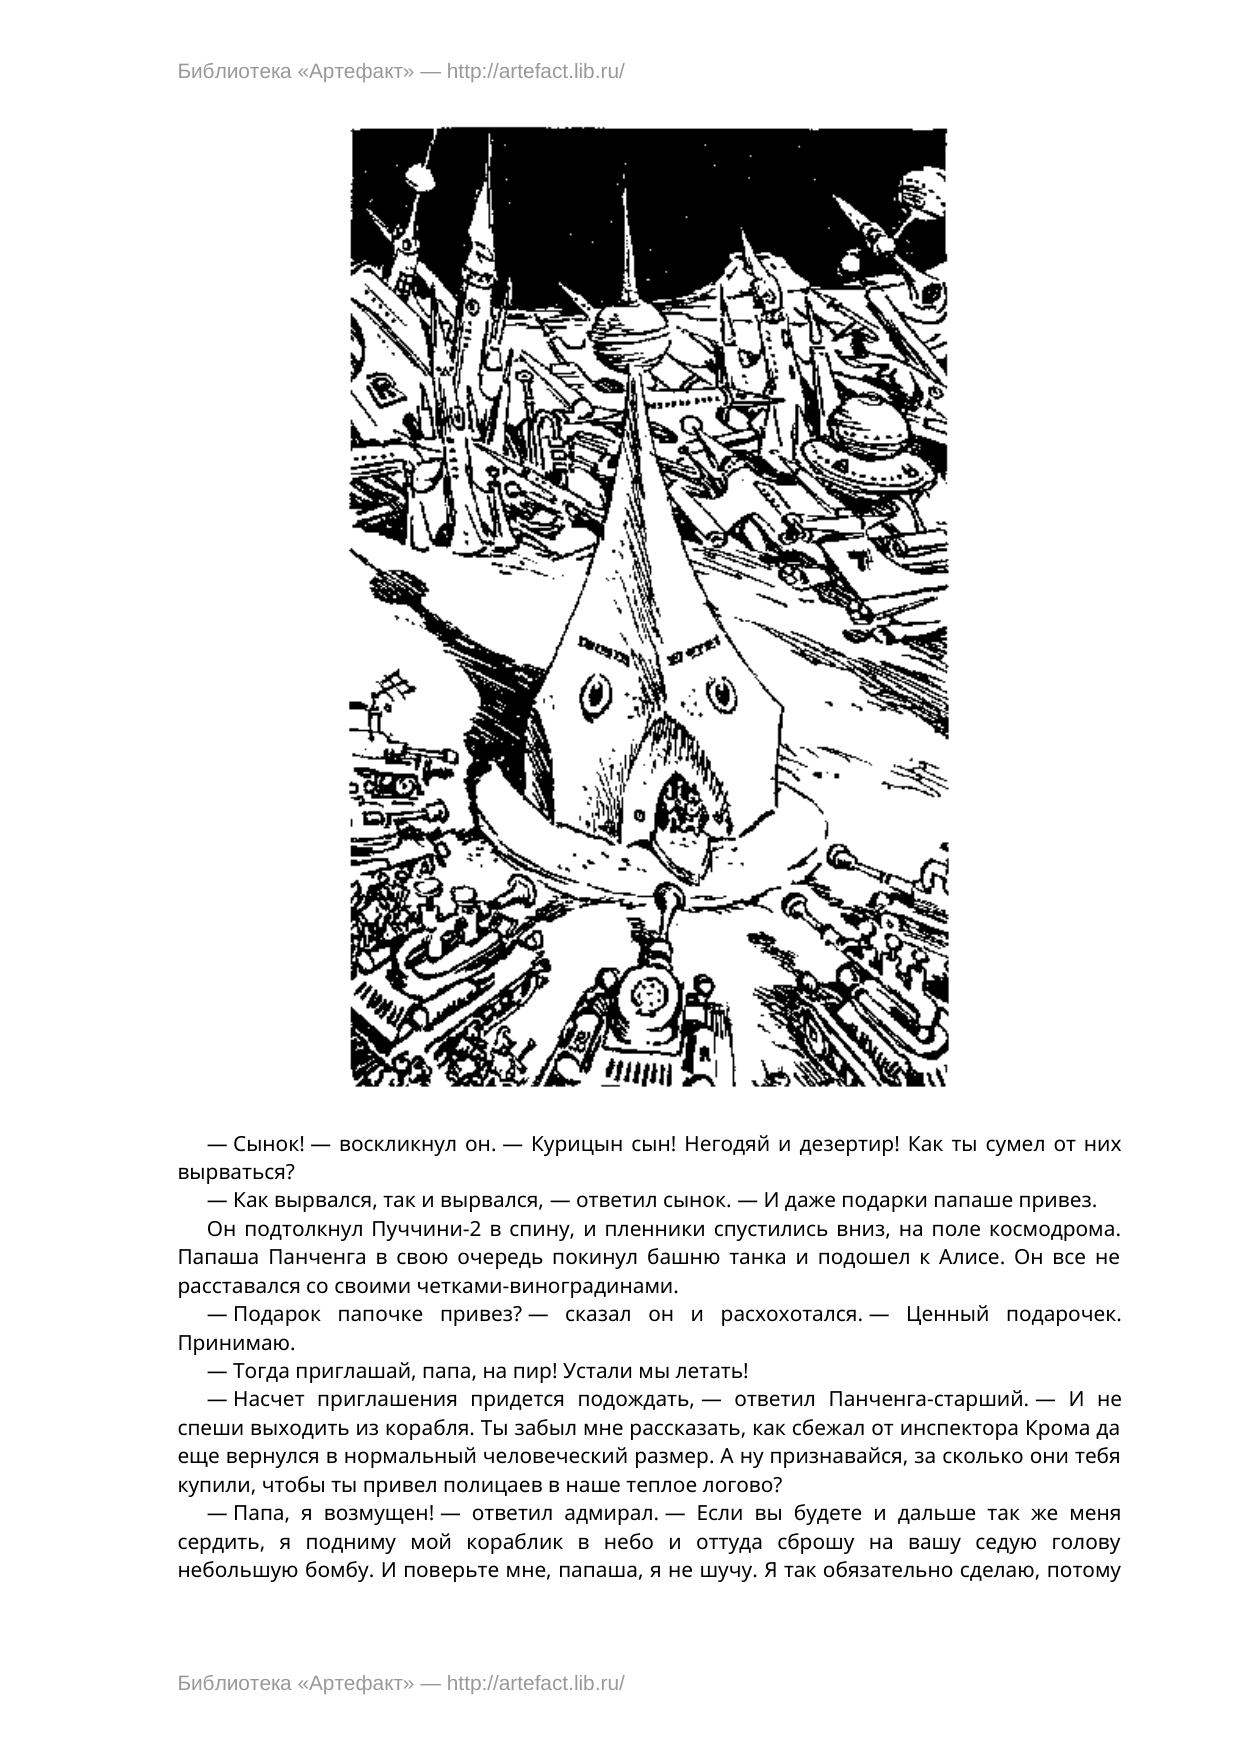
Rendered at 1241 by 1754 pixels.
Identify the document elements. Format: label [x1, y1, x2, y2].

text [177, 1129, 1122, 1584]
picture [337, 118, 963, 1101]
